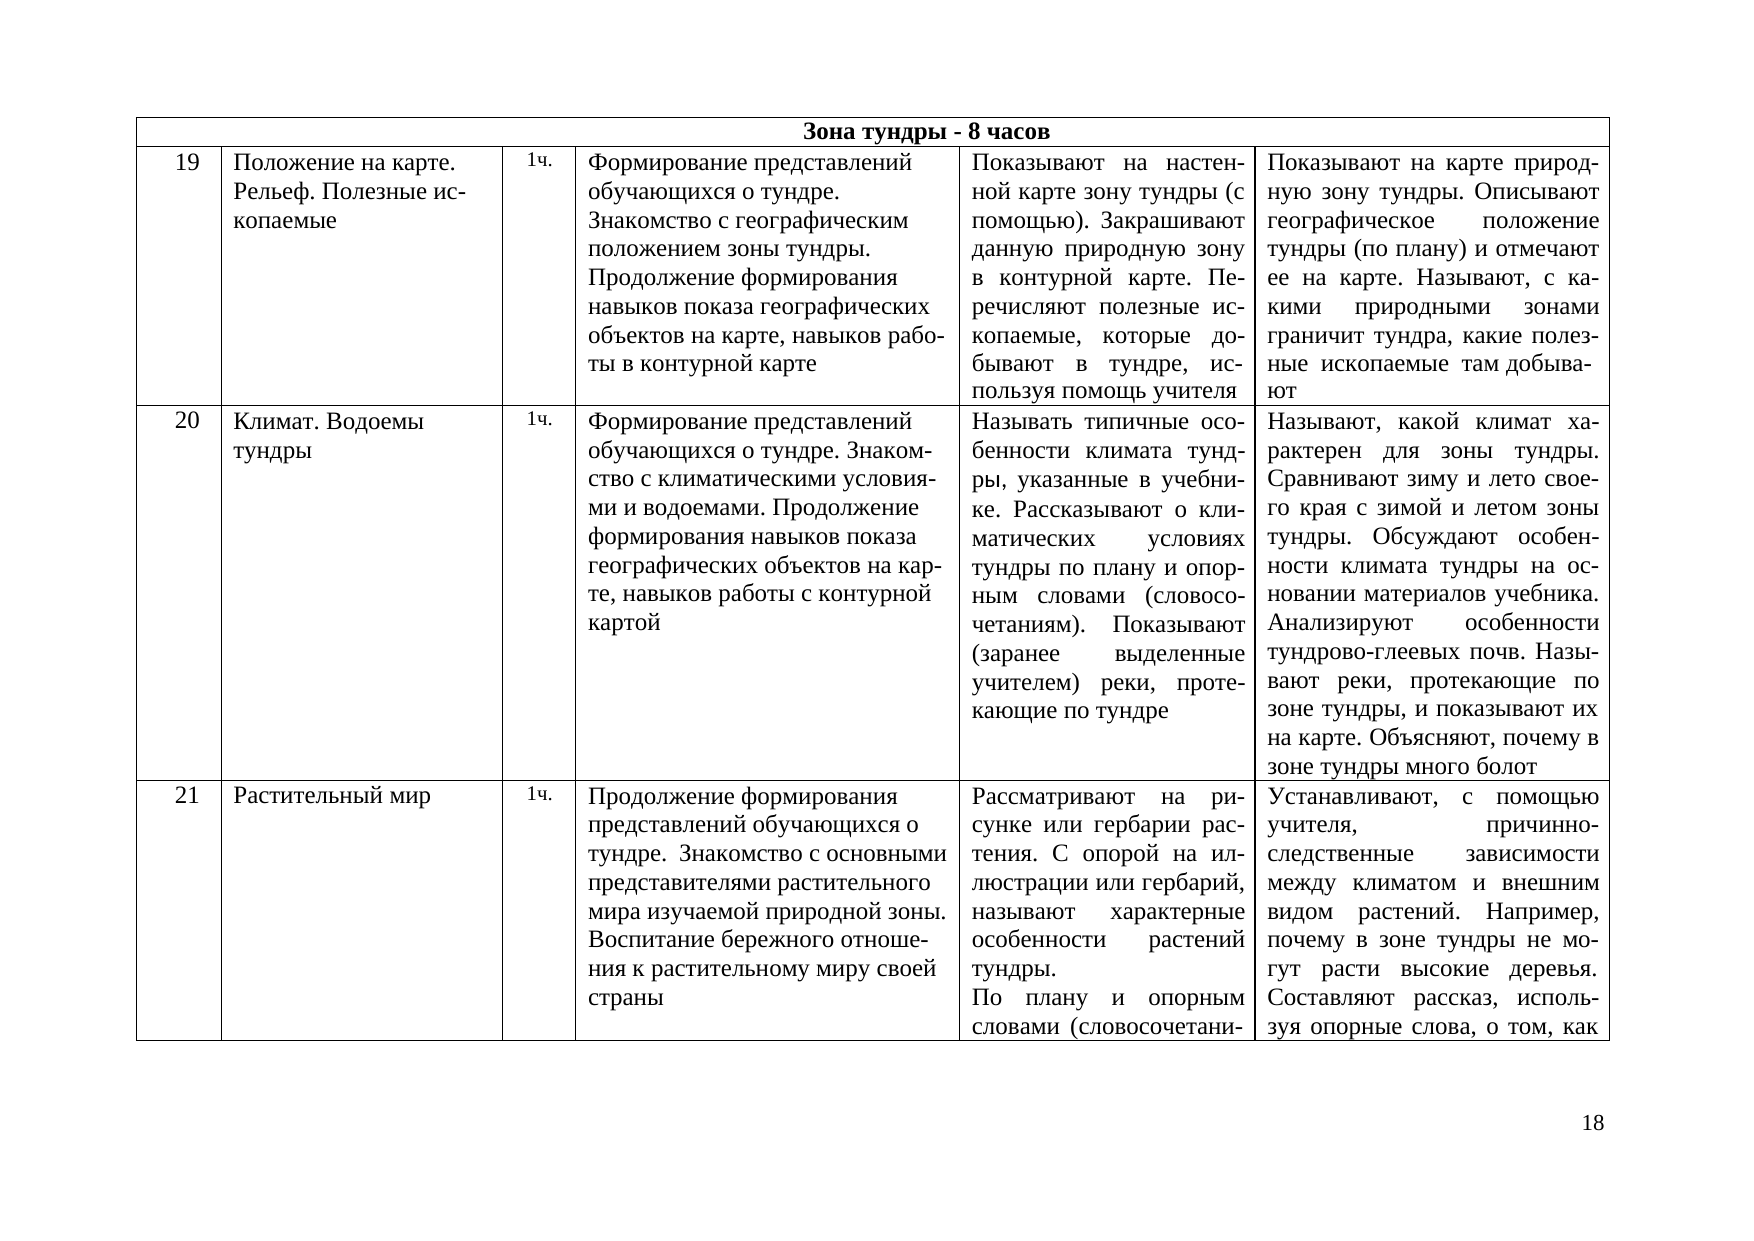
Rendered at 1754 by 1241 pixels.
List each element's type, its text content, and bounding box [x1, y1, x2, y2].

table_header Зона тундры - 8 часов [137, 118, 1609, 146]
table_cell Климат. Водоемы тундры [222, 406, 502, 780]
table_cell 1ч. [503, 406, 575, 780]
table_cell Называют, какой климат ха- рактерен для зоны тундры. Сравнивают зиму и лето свое- го края с зимой и летом зоны тундры. Обсуждают особен- ности климата тундры на ос- новании материалов учебника. Анализируют особенности тундрово-глеевых почв. Назы- вают реки, протекающие по зоне тундры, и показывают их на карте. Объясняют, почему в зоне тундры много болот [1256, 406, 1609, 780]
table_cell 1ч. [503, 147, 575, 405]
table_cell Устанавливают, с помощью учителя, причинно- следственные зависимости между климатом и внешним видом растений. Например, почему в зоне тундры не мо- гут расти высокие деревья. Составляют рассказ, исполь- зуя опорные слова, о том, как [1256, 781, 1609, 1039]
table_cell Формирование представлений обучающихся о тундре. Знаком- ство с климатическими условия- ми и водоемами. Продолжение формирования навыков показа географических объектов на кар- те, навыков работы с контурной картой [576, 406, 959, 780]
table_cell Называть типичные осо- бенности климата тунд- ры, указанные в учебни- ке. Рассказывают о кли- матических условиях тундры по плану и опор- ным словами (словосо- четаниям). Показывают (заранее выделенные учителем) реки, проте- кающие по тундре [960, 406, 1254, 780]
table_cell 19 [137, 147, 221, 405]
table_cell Формирование представлений обучающихся о тундре. Знакомство с географическим положением зоны тундры. Продолжение формирования навыков показа географических объектов на карте, навыков рабо- ты в контурной карте [576, 147, 959, 405]
table_cell 21 [137, 781, 221, 1039]
table_cell Показывают на карте природ- ную зону тундры. Описывают географическое положение тундры (по плану) и отмечают ее на карте. Называют, с ка- кими природными зонами граничит тундра, какие полез- ные ископаемые там добыва- ют [1256, 147, 1609, 405]
table_cell Рассматривают на ри- сунке или гербарии рас- тения. С опорой на ил- люстрации или гербарий, называют характерные особенности растений тундры. По плану и опорным словами (словосочетани- [960, 781, 1254, 1039]
table_cell Показывают на настен- ной карте зону тундры (с помощью). Закрашивают данную природную зону в контурной карте. Пе- речисляют полезные ис- копаемые, которые до- бывают в тундре, ис- пользуя помощь учителя [960, 147, 1254, 405]
table_cell Растительный мир [222, 781, 502, 1039]
table_cell Продолжение формирования представлений обучающихся о тундре. Знакомство с основными представителями растительного мира изучаемой природной зоны. Воспитание бережного отноше- ния к растительному миру своей страны [576, 781, 959, 1039]
table_cell 1ч. [503, 781, 575, 1039]
table_cell 20 [137, 406, 221, 780]
table_cell Положение на карте. Рельеф. Полезные ис- копаемые [222, 147, 502, 405]
